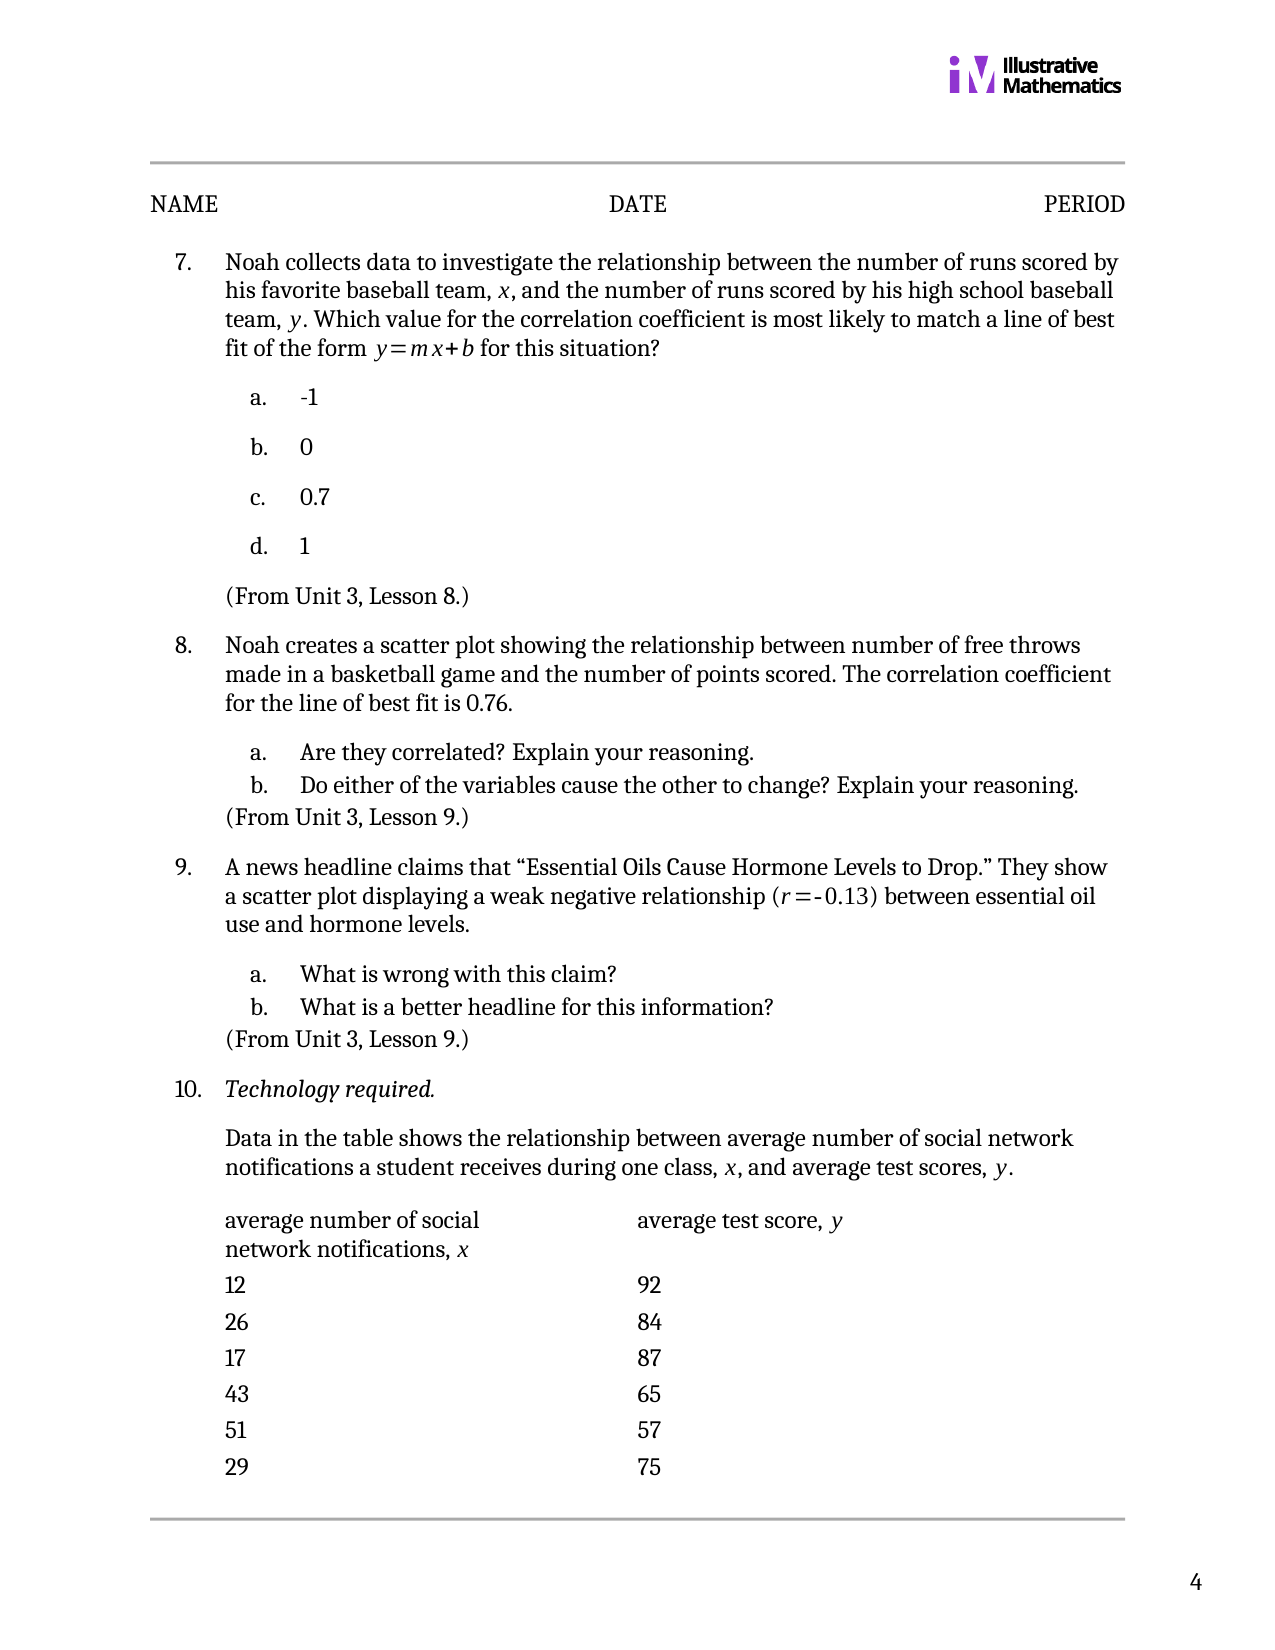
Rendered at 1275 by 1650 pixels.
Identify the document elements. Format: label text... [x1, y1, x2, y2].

list What is a better headline for this information? [250, 992, 1125, 1021]
table_header average test score, [551, 1203, 964, 1267]
table_cell 75 [551, 1449, 964, 1485]
table_cell 87 [551, 1340, 964, 1376]
table_cell 29 [139, 1449, 551, 1485]
picture [949, 55, 1121, 93]
table_cell 57 [551, 1413, 964, 1449]
list Noah creates a scatter plot showing the relationship between number of free throws made in a basketball game and the number of points scored. The correlation coefficient for the line of best fit is 0.76. [175, 631, 1125, 717]
table_cell 12 [139, 1268, 551, 1304]
list Do either of the variables cause the other to change? Explain your reasoning. [250, 771, 1125, 799]
table_cell 92 [551, 1268, 964, 1304]
table_cell 65 [551, 1376, 964, 1412]
list Technology required. [175, 1074, 1125, 1103]
list What is wrong with this claim? [250, 960, 1125, 989]
list (From Unit 3, Lesson 9.) [175, 1025, 1125, 1054]
list Are they correlated? Explain your reasoning. [250, 738, 1125, 767]
list 1 [250, 532, 1125, 561]
list A news headline claims that “Essential Oils Cause Hormone Levels to Drop.” They show a scatter plot displaying a weak negative relationship () between essential oil use and hormone levels. [175, 853, 1125, 939]
list (From Unit 3, Lesson 8.) [175, 582, 1125, 610]
list Data in the table shows the relationship between average number of social network notifications a student receives during one class, , and average test scores, . [175, 1124, 1125, 1182]
list Noah collects data to investigate the relationship between the number of runs scored by his favorite baseball team, , and the number of runs scored by his high school baseball team, . Which value for the correlation coefficient is most likely to match a line of best fit of the form for this situation? [175, 247, 1125, 362]
list 0 [250, 433, 1125, 462]
list (From Unit 3, Lesson 9.) [175, 803, 1125, 832]
list -1 [250, 383, 1125, 412]
table_cell 51 [139, 1413, 551, 1449]
table_cell 84 [551, 1304, 964, 1340]
table_cell 26 [139, 1304, 551, 1340]
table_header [139, 1203, 551, 1267]
table_cell 17 [139, 1340, 551, 1376]
table_cell 43 [139, 1376, 551, 1412]
list 0.7 [250, 482, 1125, 511]
